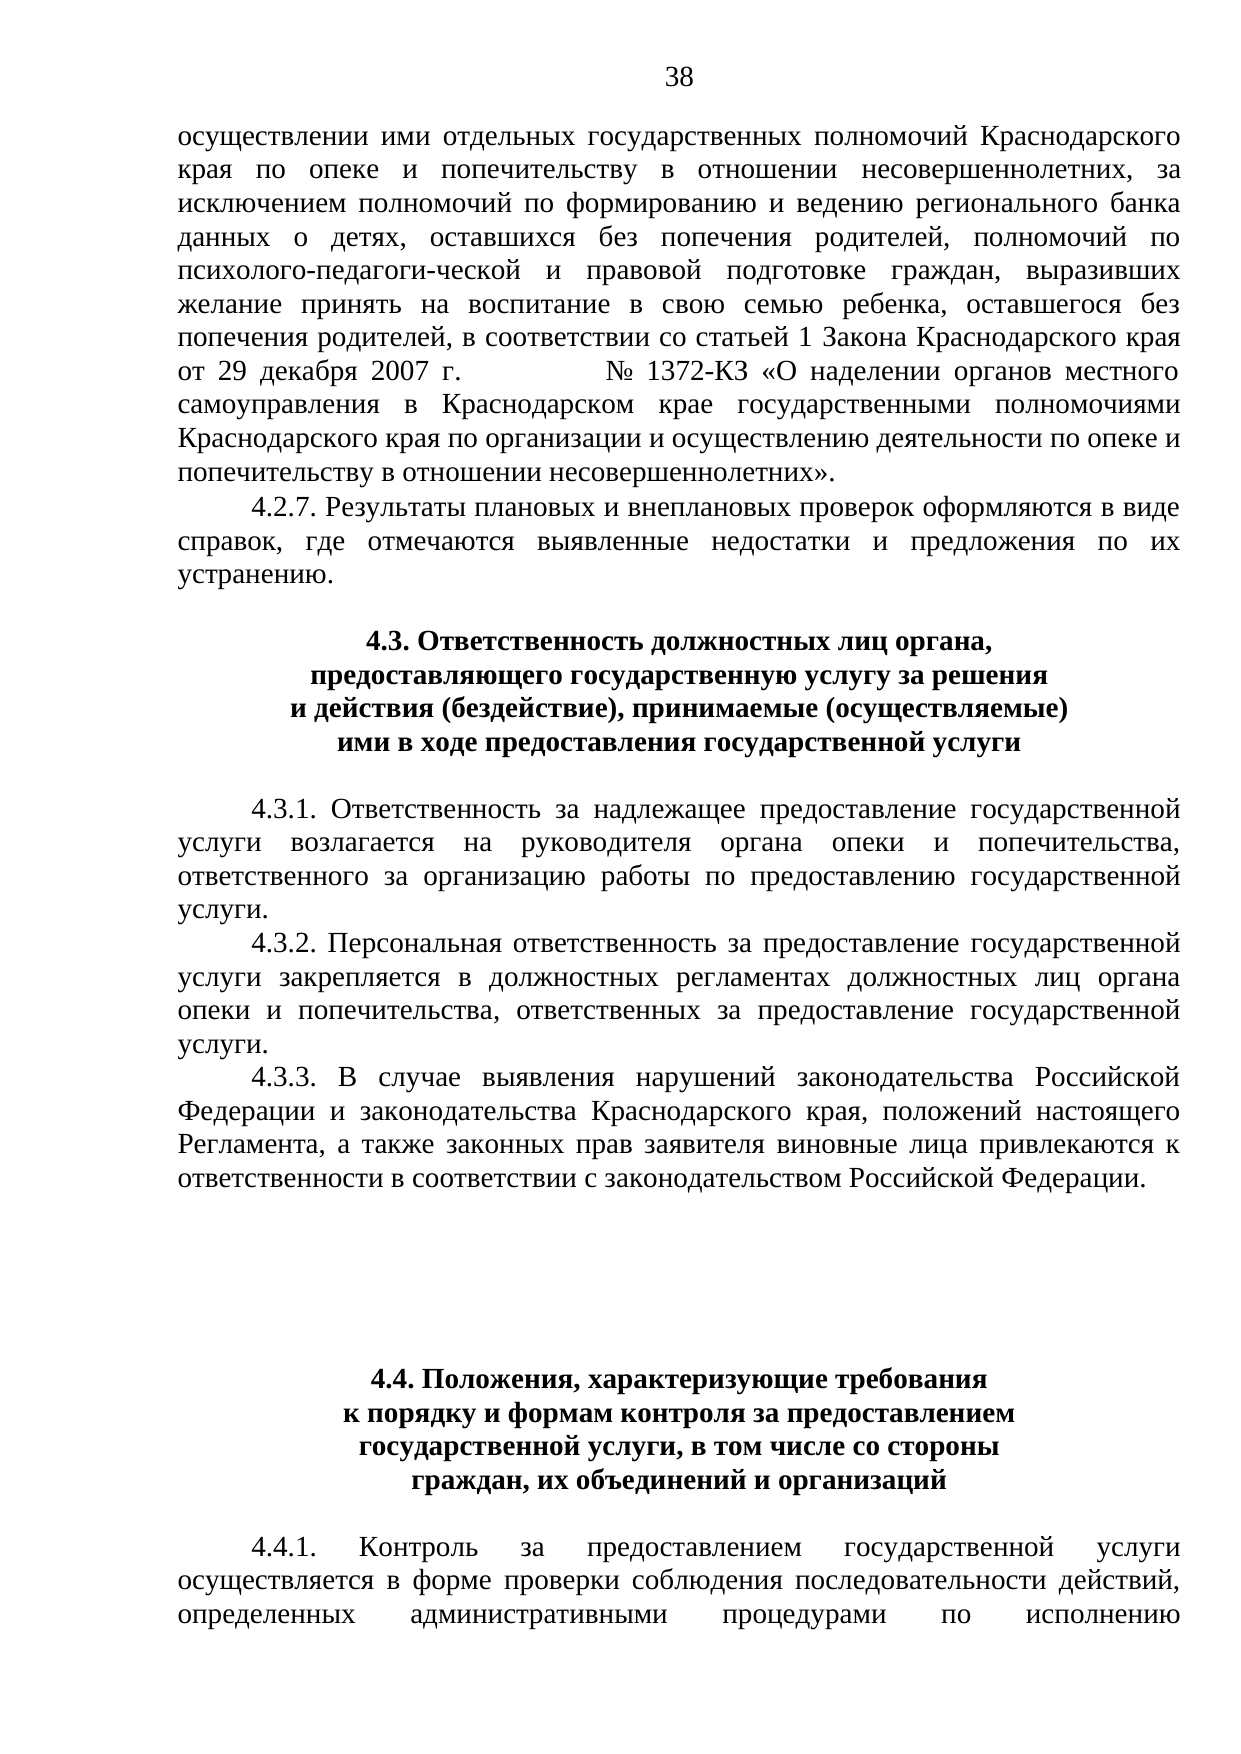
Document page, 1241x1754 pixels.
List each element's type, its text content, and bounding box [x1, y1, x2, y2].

text и действия (бездействие), принимаемые (осуществляемые) [177, 690, 1181, 724]
text государственной услуги, в том числе со стороны [177, 1428, 1181, 1462]
text граждан, их объединений и организаций [177, 1462, 1181, 1495]
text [177, 1529, 1181, 1629]
text ими в ходе предоставления государственной услуги [177, 724, 1181, 757]
text 4.3.3. В случае выявления нарушений законодательства Российской Федерации и законодательства Краснодарского края, положений настоящего Регламента, а также законных прав заявителя виновные лица привлекаются к ответственности в соответствии с законодательством Российской Федерации. [177, 1059, 1181, 1193]
text 4.4. Положения, характеризующие требования [177, 1361, 1181, 1395]
text 4.3.2. Персональная ответственность за предоставление государственной услуги закрепляется в должностных регламентах должностных лиц органа опеки и попечительства, ответственных за предоставление государственной услуги. [177, 925, 1181, 1059]
text к порядку и формам контроля за предоставлением [177, 1395, 1181, 1428]
text 4.3. Ответственность должностных лиц органа, [177, 623, 1181, 657]
text предоставляющего государственную услугу за решения [177, 657, 1181, 690]
text 4.3.1. Ответственность за надлежащее предоставление государственной услуги возлагается на руководителя органа опеки и попечительства, ответственного за организацию работы по предоставлению государственной услуги. [177, 791, 1181, 925]
text 4.2.7. Результаты плановых и внеплановых проверок оформляются в виде справок, где отмечаются выявленные недостатки и предложения по их устранению. [177, 489, 1181, 590]
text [177, 118, 1181, 489]
